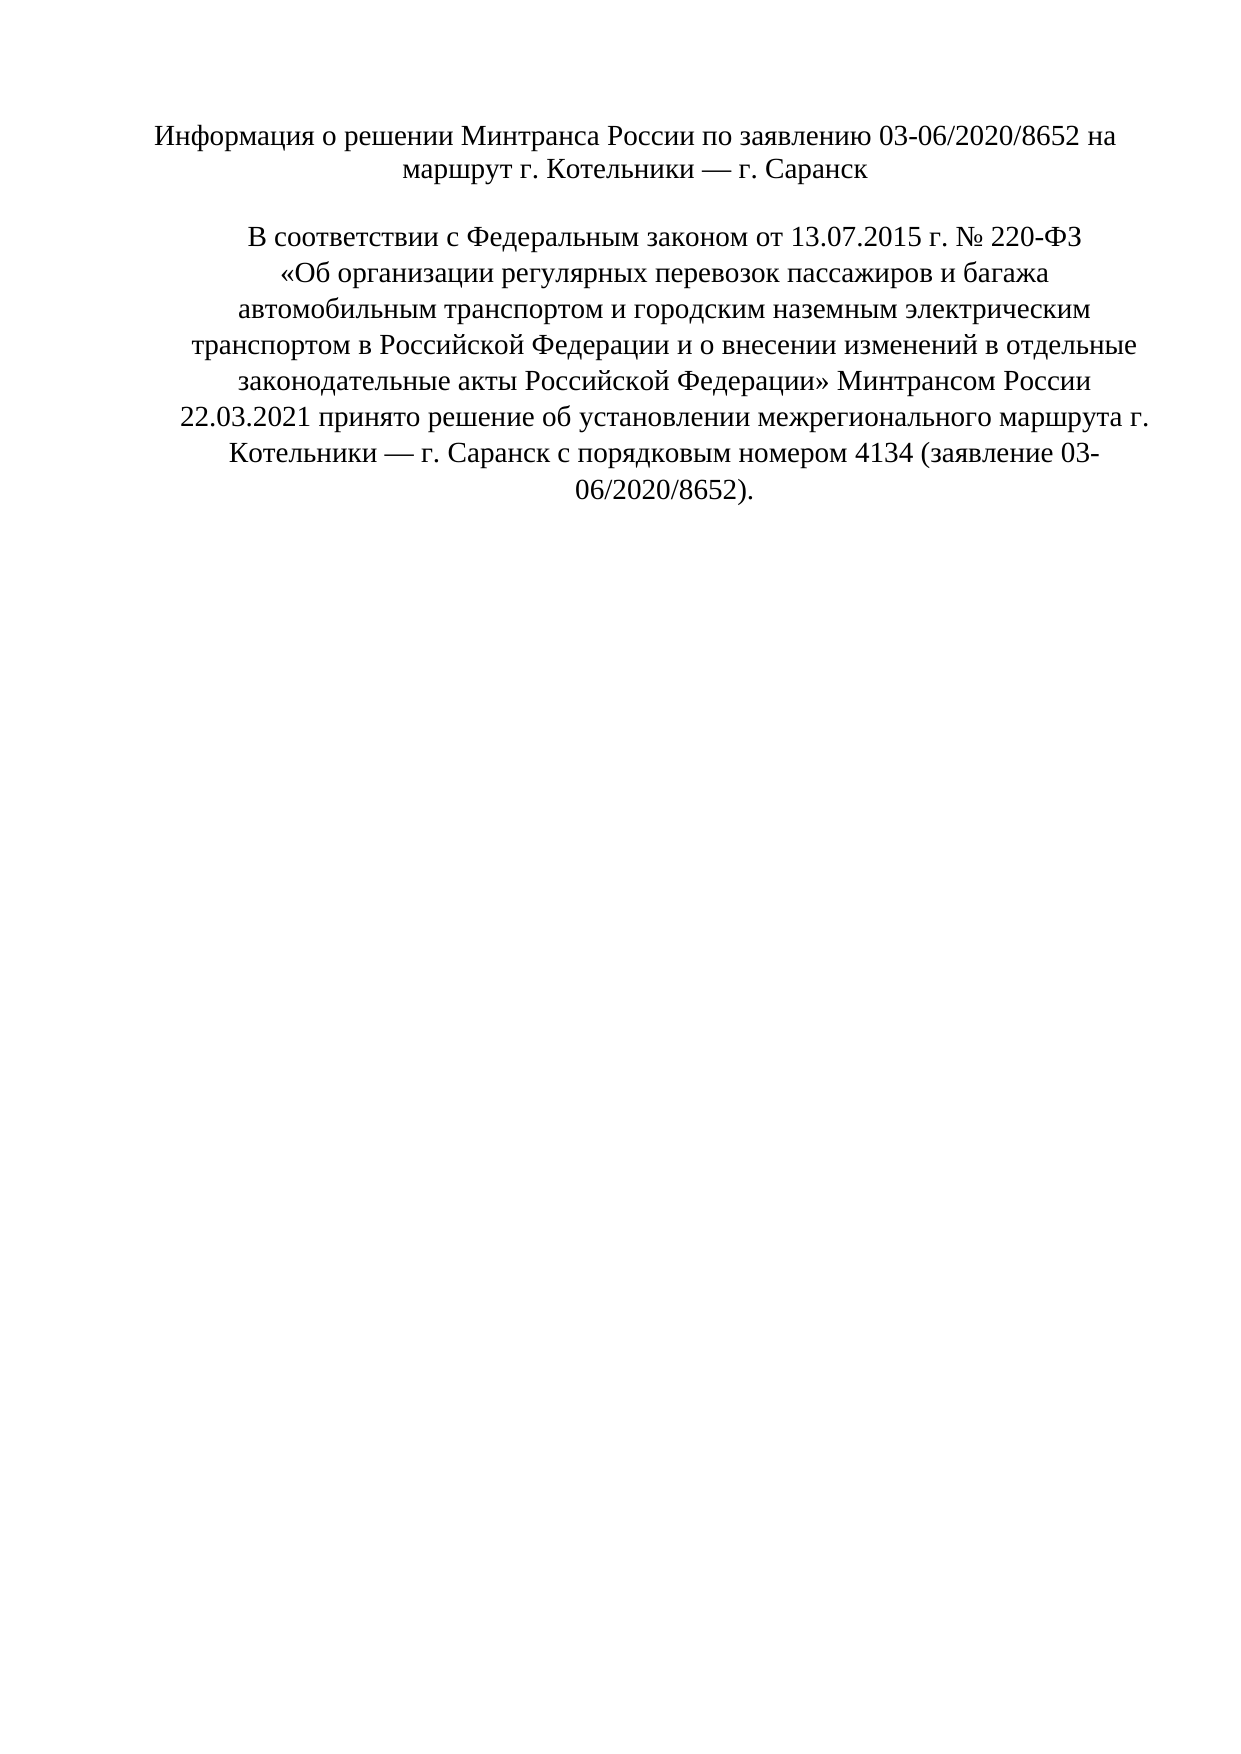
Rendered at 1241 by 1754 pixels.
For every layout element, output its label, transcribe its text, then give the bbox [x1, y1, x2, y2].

text В соответствии с Федеральным законом от 13.07.2015 г. № 220-ФЗ «Об организации регулярных перевозок пассажиров и багажа автомобильным транспортом и городским наземным электрическим транспортом в Российской Федерации и о внесении изменений в отдельные законодательные акты Российской Федерации» Минтрансом России 22.03.2021 принято решение об установлении межрегионального маршрута г. Котельники — г. Саранск с порядковым номером 4134 (заявление 03-06/2020/8652). [177, 219, 1152, 505]
text Информация о решении Минтранса России по заявлению 03-06/2020/8652 на маршрут г. Котельники — г. Саранск [118, 118, 1152, 185]
